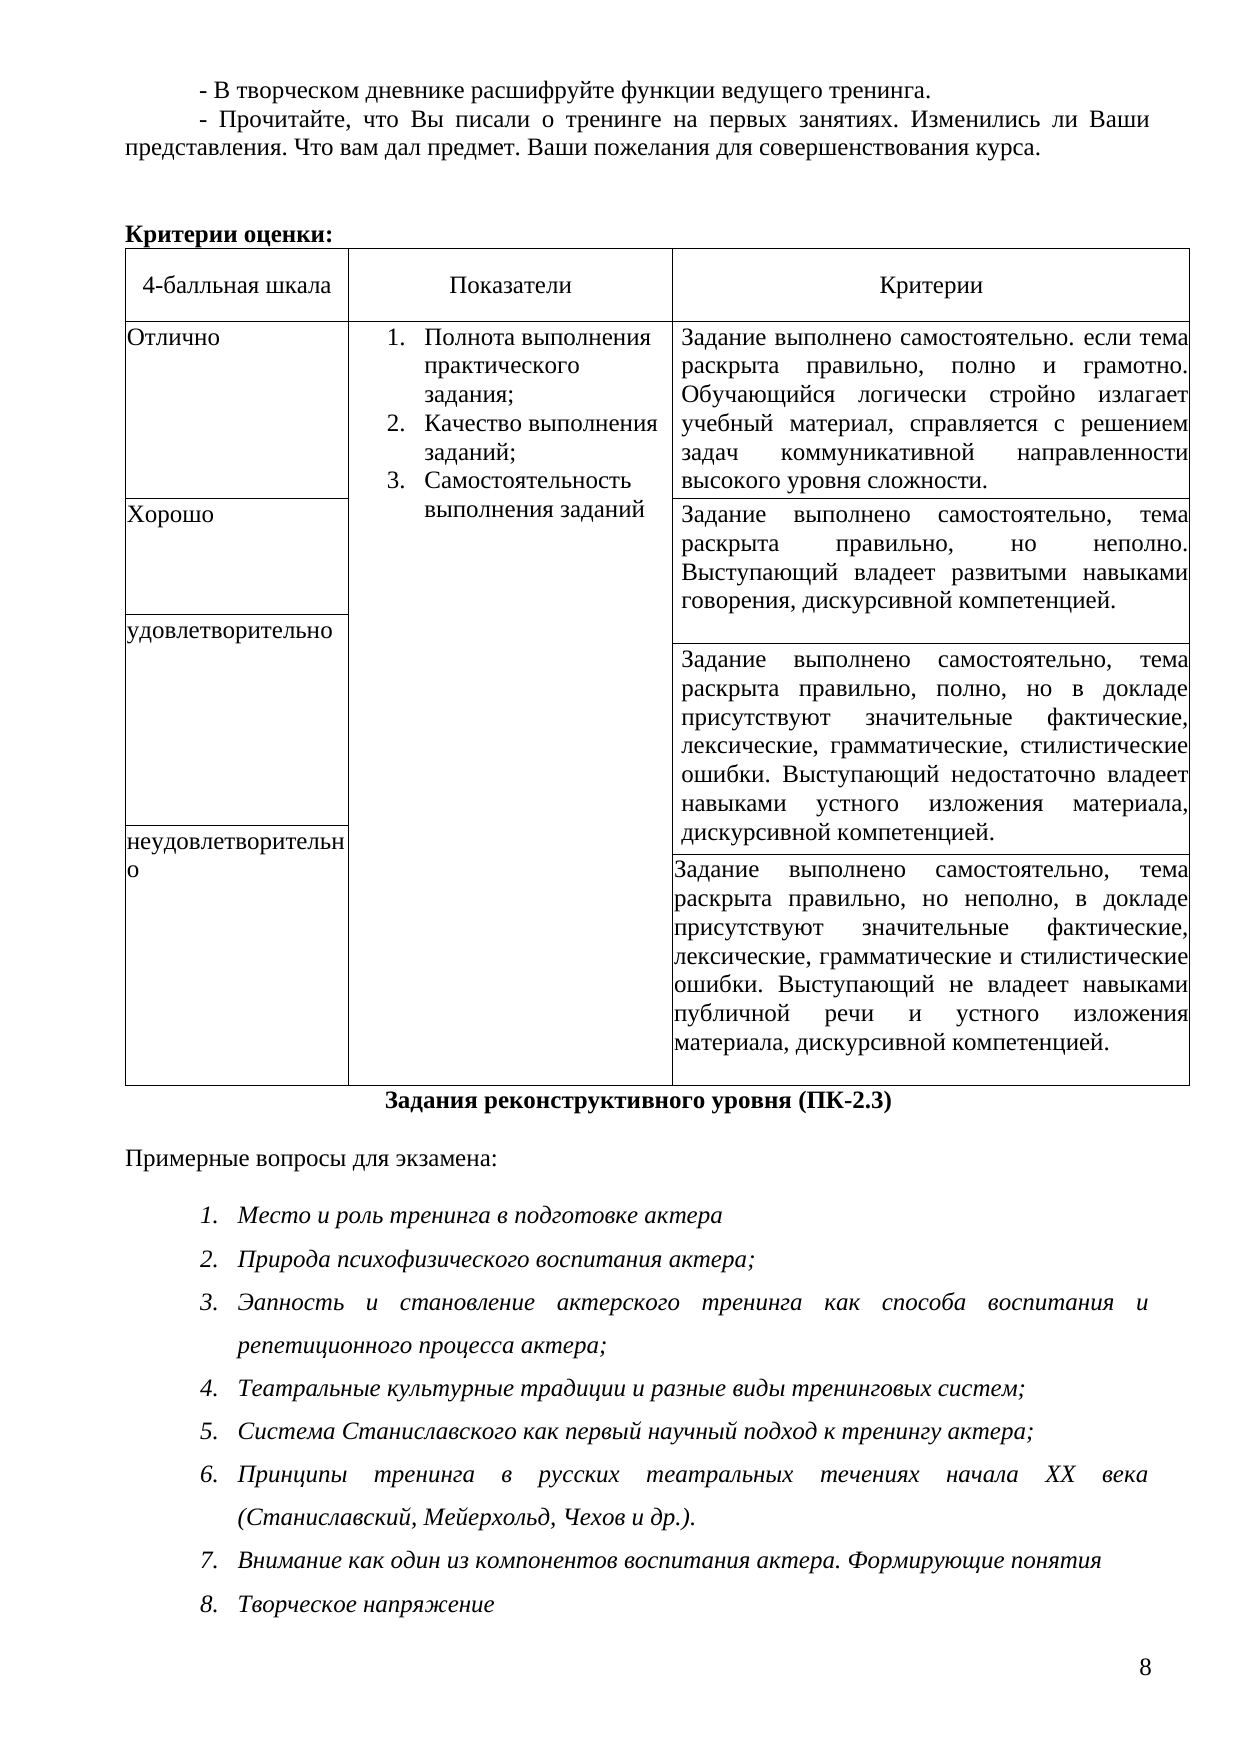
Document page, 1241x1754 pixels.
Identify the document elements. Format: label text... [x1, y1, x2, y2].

table_cell Задание выполнено самостоятельно, тема раскрыта правильно, но неполно, в докладе присутствуют значительные фактические, лексические, грамматические и стилистические ошибки. Выступающий не владеет навыками публичной речи и устного изложения материала, дискурсивной компетенцией. [673, 855, 1189, 1084]
list Принципы тренинга в русских театральных течениях начала XX века (Станиславский, Мейерхольд, Чехов и др.). [200, 1459, 1152, 1531]
list Природа психофизического воспитания актера; [200, 1244, 1152, 1272]
table_header Показатели [349, 249, 672, 321]
list Театральные культурные традиции и разные виды тренинговых систем; [200, 1373, 1152, 1402]
table_cell Полнота выполнения практического задания; Качество выполнения заданий; Самостоятельность выполнения заданий [349, 322, 672, 1084]
list Эапность и становление актерского тренинга как способа воспитания и репетиционного процесса актера; [200, 1287, 1152, 1359]
table_cell неудовлетворительно [126, 826, 348, 1084]
table_cell Задание выполнено самостоятельно, тема раскрыта правильно, полно, но в докладе присутствуют значительные фактические, лексические, грамматические, стилистические ошибки. Выступающий недостаточно владеет навыками устного изложения материала, дискурсивной компетенцией. [673, 644, 1189, 853]
text Примерные вопросы для экзамена: [125, 1143, 1152, 1172]
table_header Критерии [673, 249, 1189, 321]
list Внимание как один из компонентов воспитания актера. Формирующие понятия [200, 1546, 1152, 1574]
table_cell удовлетворительно [126, 615, 348, 825]
table_header 4-балльная шкала [126, 249, 348, 321]
table_cell Хорошо [126, 499, 348, 614]
list Система Станиславского как первый научный подход к тренингу актера; [200, 1416, 1152, 1445]
table_cell Отлично [126, 322, 348, 498]
text - В творческом дневнике расшифруйте функции ведущего тренинга. [125, 75, 1152, 104]
list Творческое напряжение [200, 1589, 1152, 1617]
list Место и роль тренинга в подготовке актера [200, 1201, 1152, 1229]
text - Прочитайте, что Вы писали о тренинге на первых занятиях. Изменились ли Ваши представления. Что вам дал предмет. Ваши пожелания для совершенствования курса. [125, 104, 1152, 161]
text Критерии оценки: [125, 219, 1152, 247]
table_cell Задание выполнено самостоятельно. если тема раскрыта правильно, полно и грамотно. Обучающийся логически стройно излагает учебный материал, справляется с решением задач коммуникативной направленности высокого уровня сложности. [673, 322, 1189, 498]
table_cell Задание выполнено самостоятельно, тема раскрыта правильно, но неполно. Выступающий владеет развитыми навыками говорения, дискурсивной компетенцией. [673, 499, 1189, 643]
text Задания реконструктивного уровня (ПК-2.3) [125, 1086, 1152, 1114]
